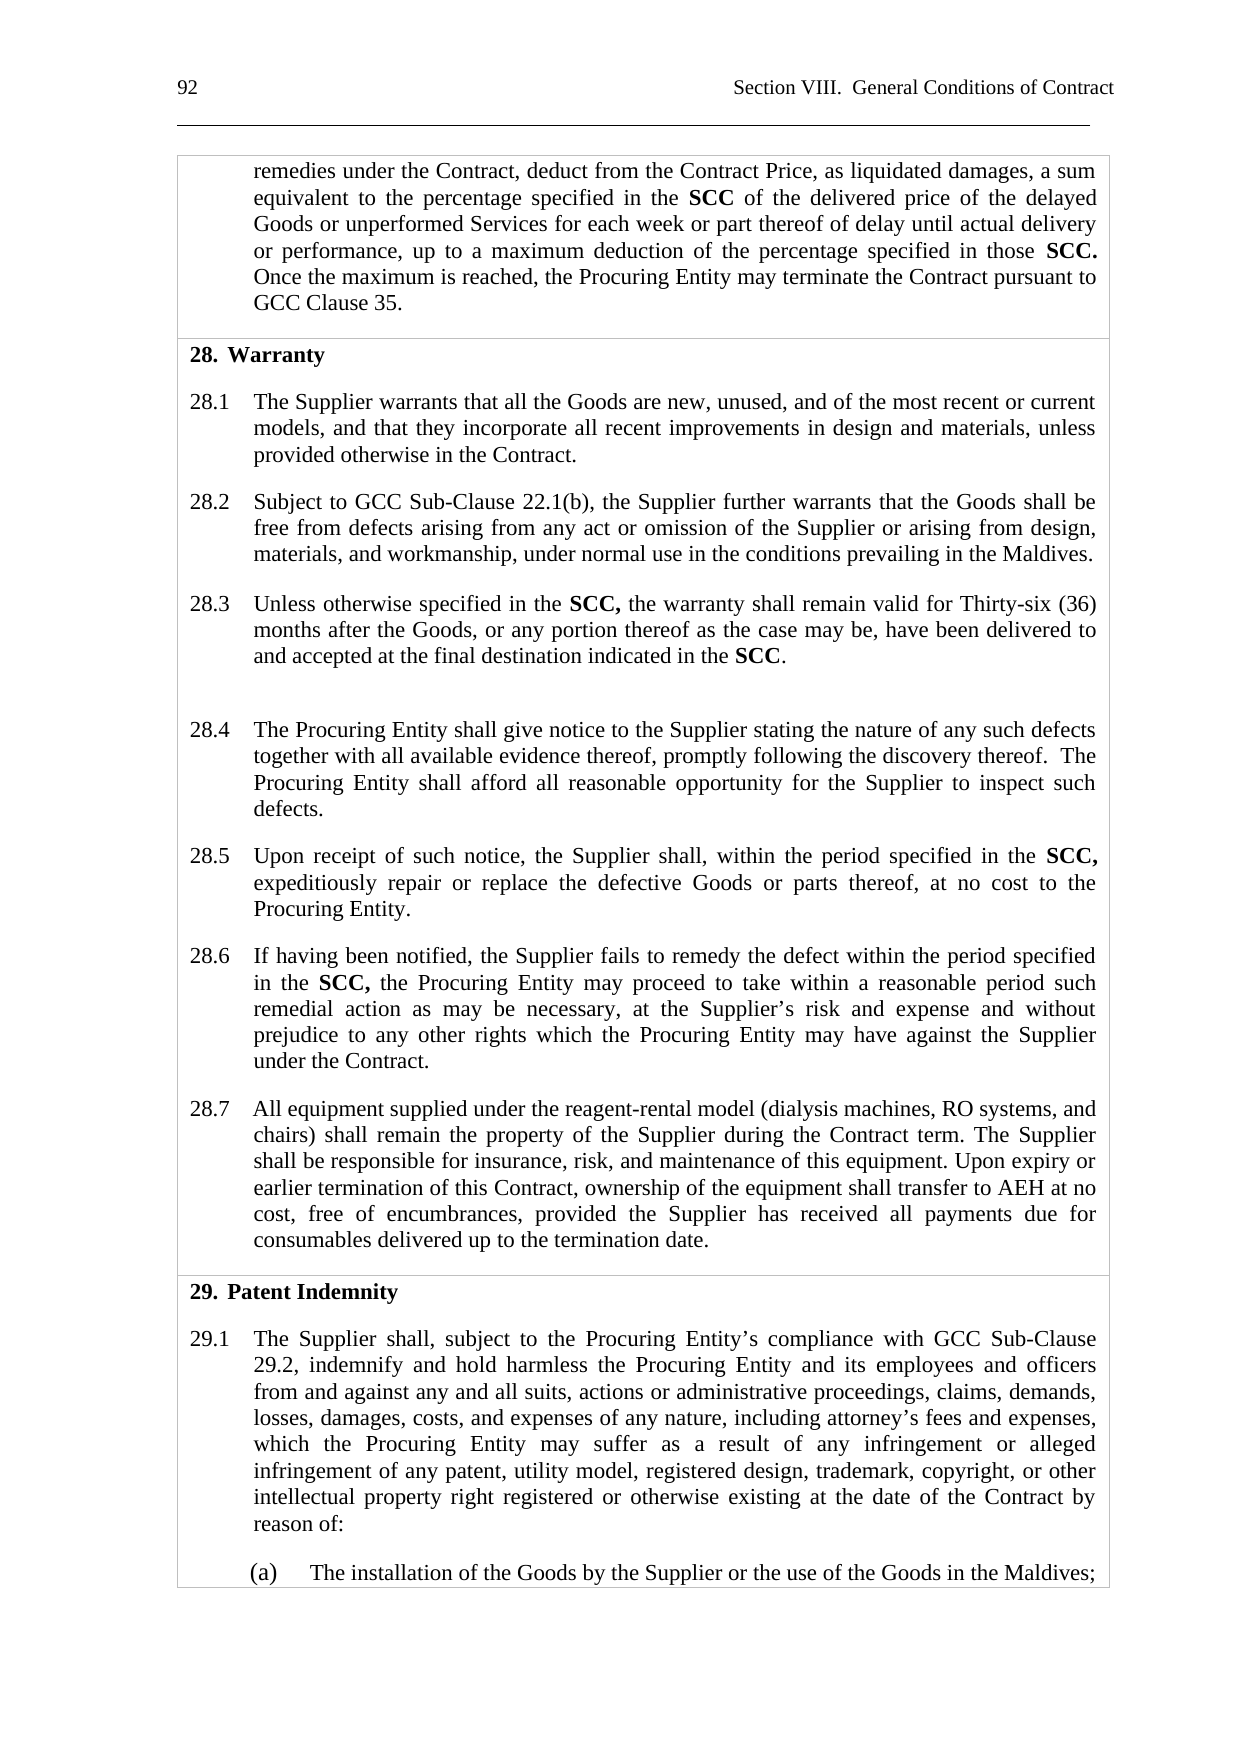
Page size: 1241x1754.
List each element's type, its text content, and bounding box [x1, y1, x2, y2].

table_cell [178, 1276, 1109, 1587]
table_cell Warranty 28.1 The Supplier warrants that all the Goods are new, unused, and of the most recent or current models, and that they incorporate all recent improvements in design and materials, unless provided otherwise in the Contract. 28.2 Subject to GCC Sub-Clause 22.1(b), the Supplier further warrants that the Goods shall be free from defects arising from any act or omission of the Supplier or arising from design, materials, and workmanship, under normal use in the conditions prevailing in the Maldives. 28.3 Unless otherwise specified in the SCC, the warranty shall remain valid for Thirty-six (36) months after the Goods, or any portion thereof as the case may be, have been delivered to and accepted at the final destination indicated in the SCC. 28.4 The Procuring Entity shall give notice to the Supplier stating the nature of any such defects together with all available evidence thereof, promptly following the discovery thereof. The Procuring Entity shall afford all reasonable opportunity for the Supplier to inspect such defects. 28.5 Upon receipt of such notice, the Supplier shall, within the period specified in the SCC, expeditiously repair or replace the defective Goods or parts thereof, at no cost to the Procuring Entity. 28.6 If having been notified, the Supplier fails to remedy the defect within the period specified in the SCC, the Procuring Entity may proceed to take within a reasonable period such remedial action as may be necessary, at the Supplier’s risk and expense and without prejudice to any other rights which the Procuring Entity may have against the Supplier under the Contract. 28.7 All equipment supplied under the reagent-rental model (dialysis machines, RO systems, and chairs) shall remain the property of the Supplier during the Contract term. The Supplier shall be responsible for insurance, risk, and maintenance of this equipment. Upon expiry or earlier termination of this Contract, ownership of the equipment shall transfer to AEH at no cost, free of encumbrances, provided the Supplier has received all payments due for consumables delivered up to the termination date. [178, 339, 1109, 1275]
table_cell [178, 156, 1109, 338]
